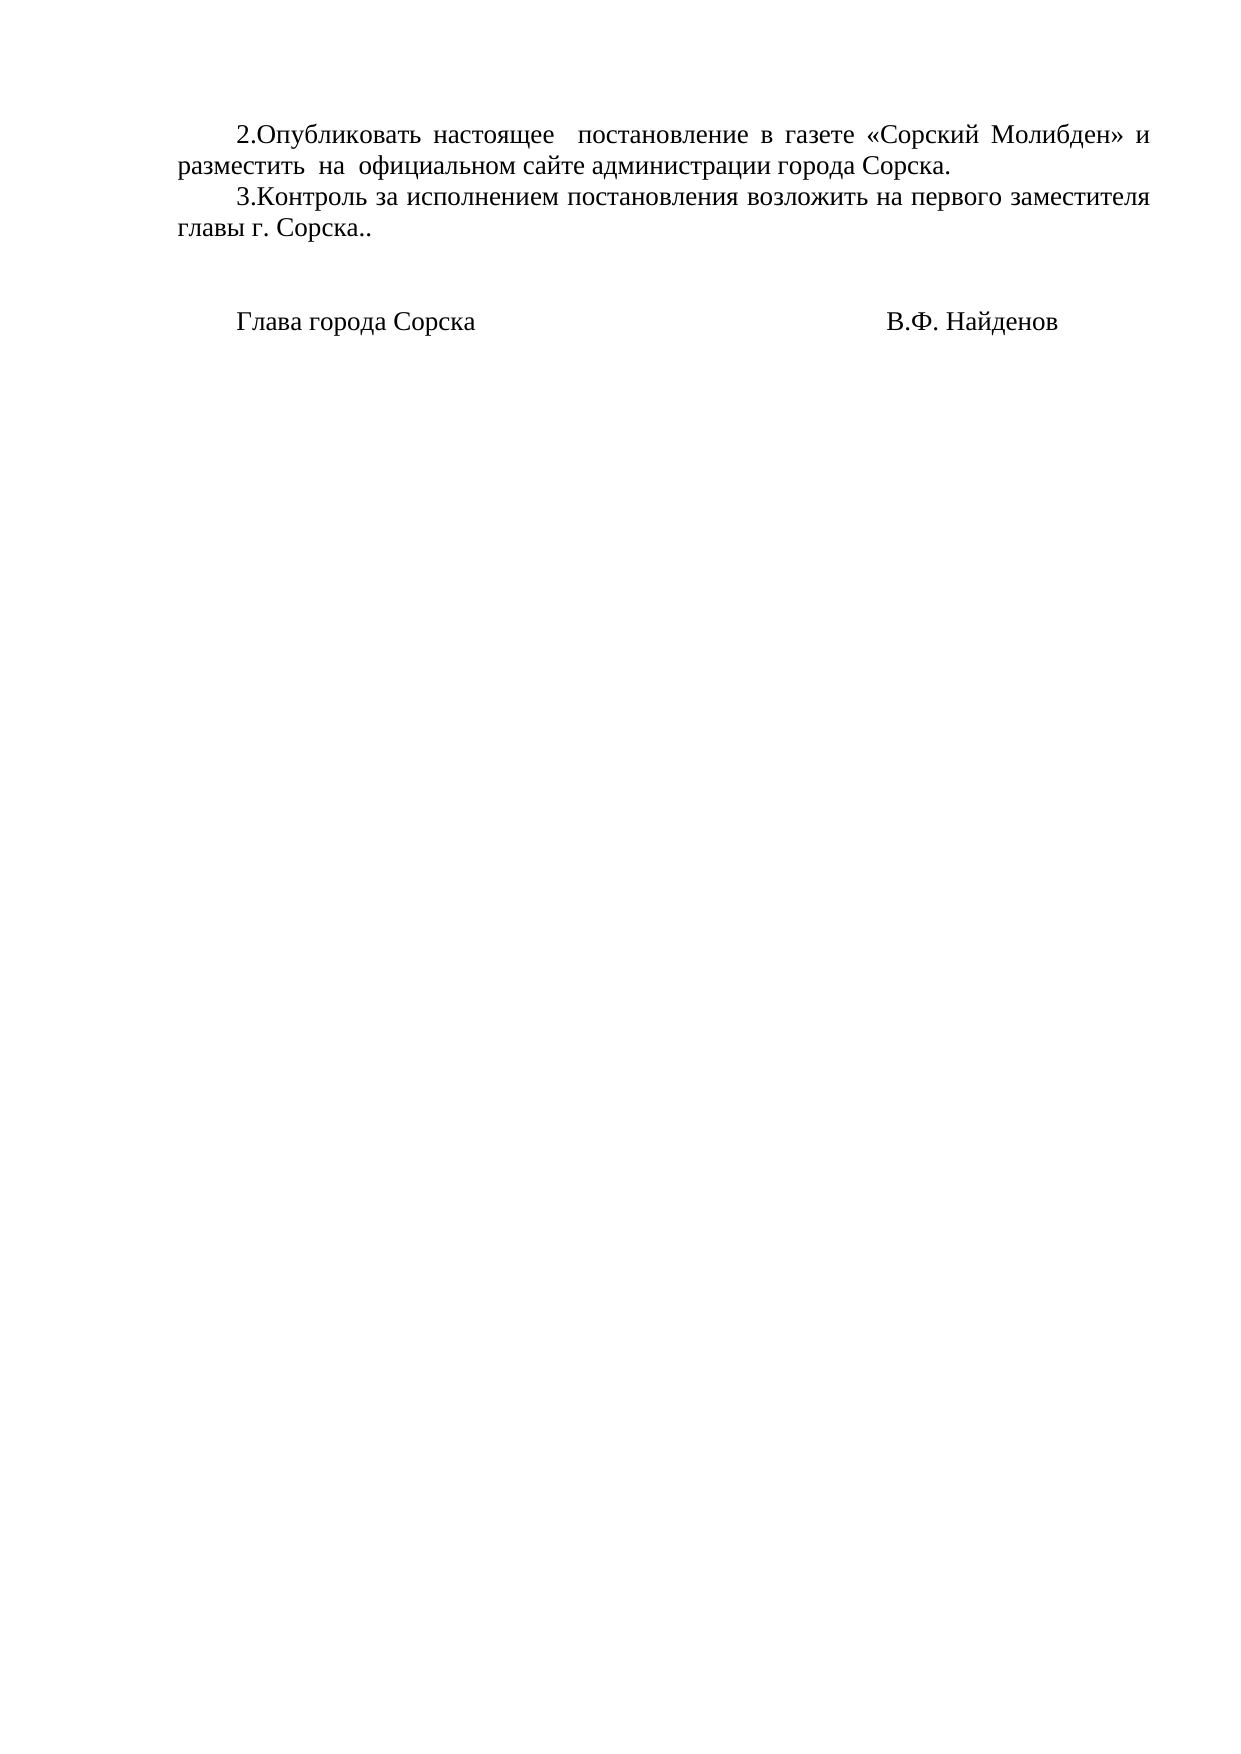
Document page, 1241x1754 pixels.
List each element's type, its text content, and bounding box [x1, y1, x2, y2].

text 2.Опубликовать настоящее постановление в газете «Сорский Молибден» и разместить на официальном сайте администрации города Сорска. [177, 118, 1152, 180]
text Глава города Сорска В.Ф. Найденов [177, 305, 1152, 336]
text 3.Контроль за исполнением постановления возложить на первого заместителя главы г. Сорска.. [177, 180, 1152, 243]
